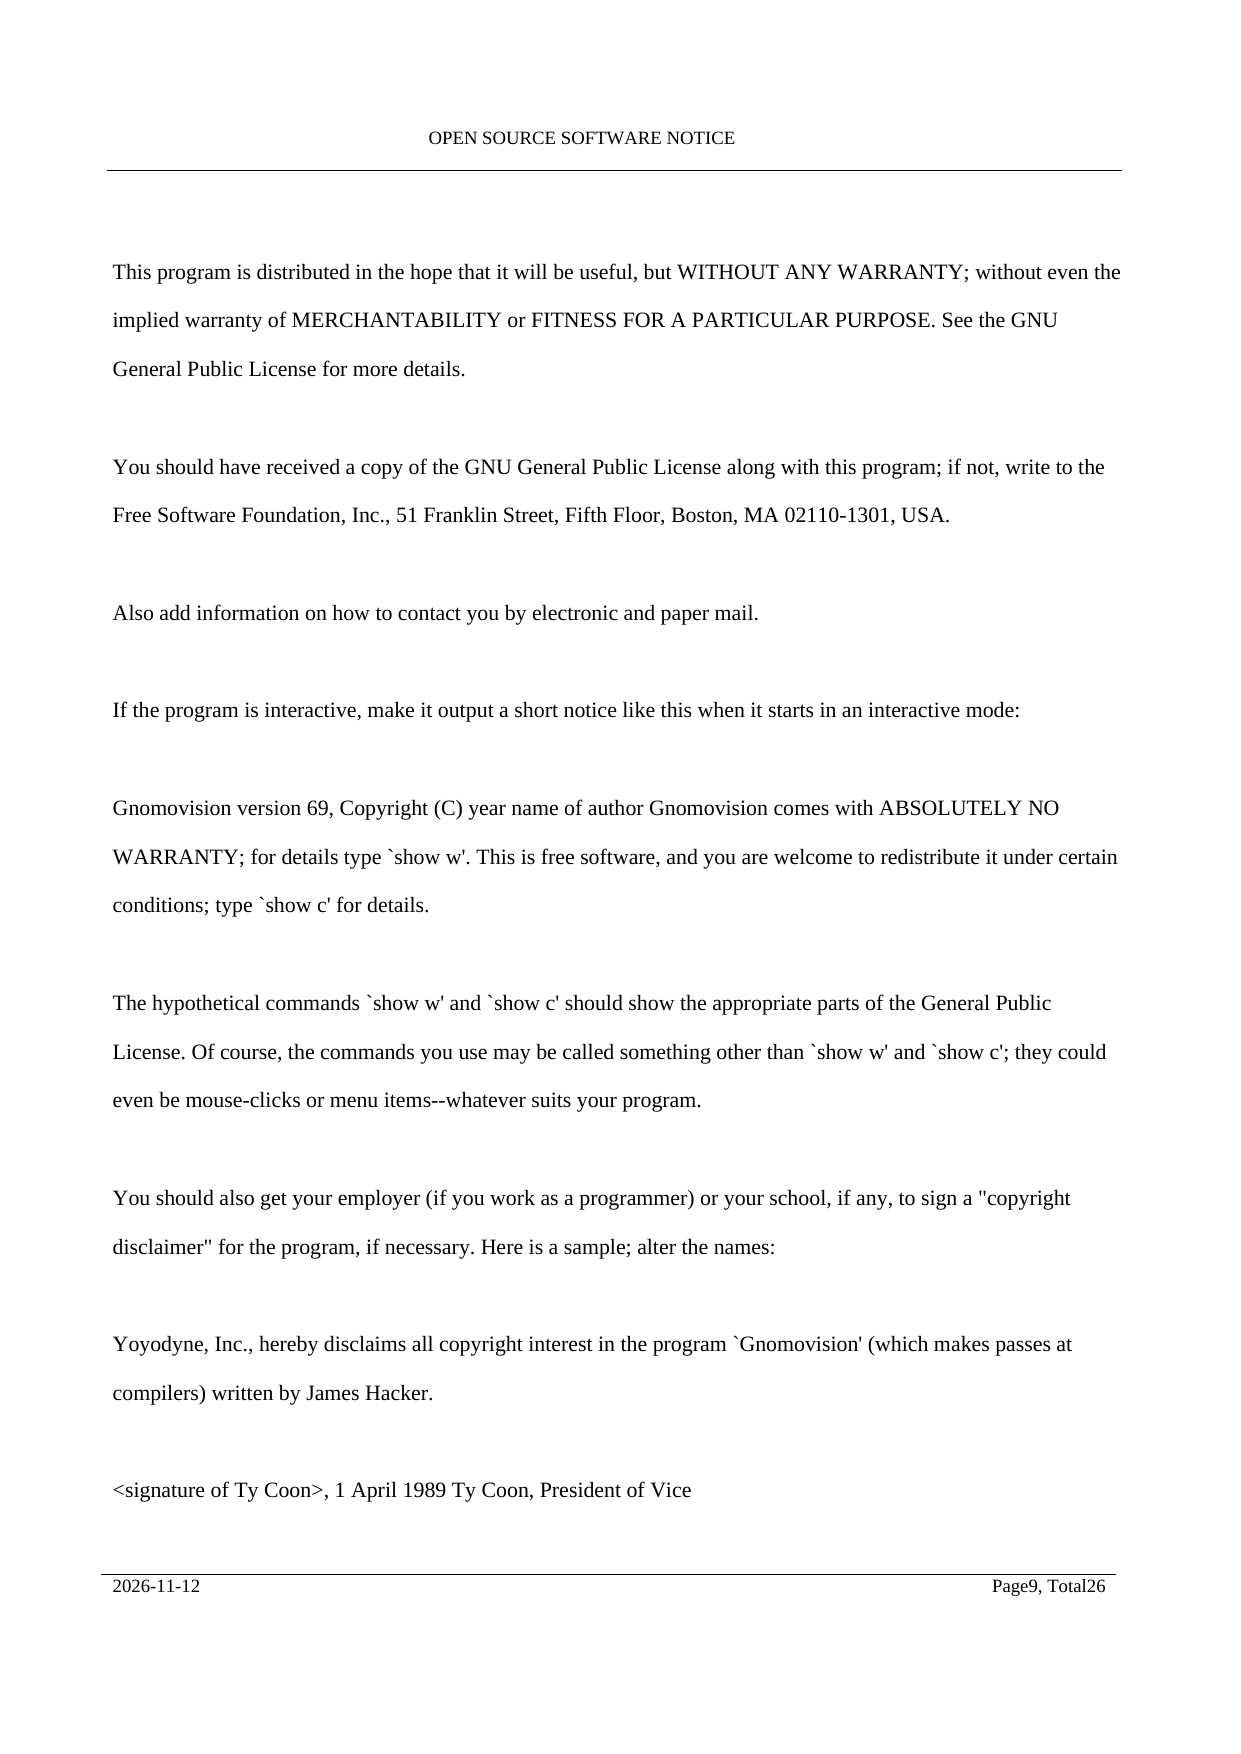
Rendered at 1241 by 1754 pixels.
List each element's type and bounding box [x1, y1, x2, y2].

text [112, 206, 1128, 1506]
